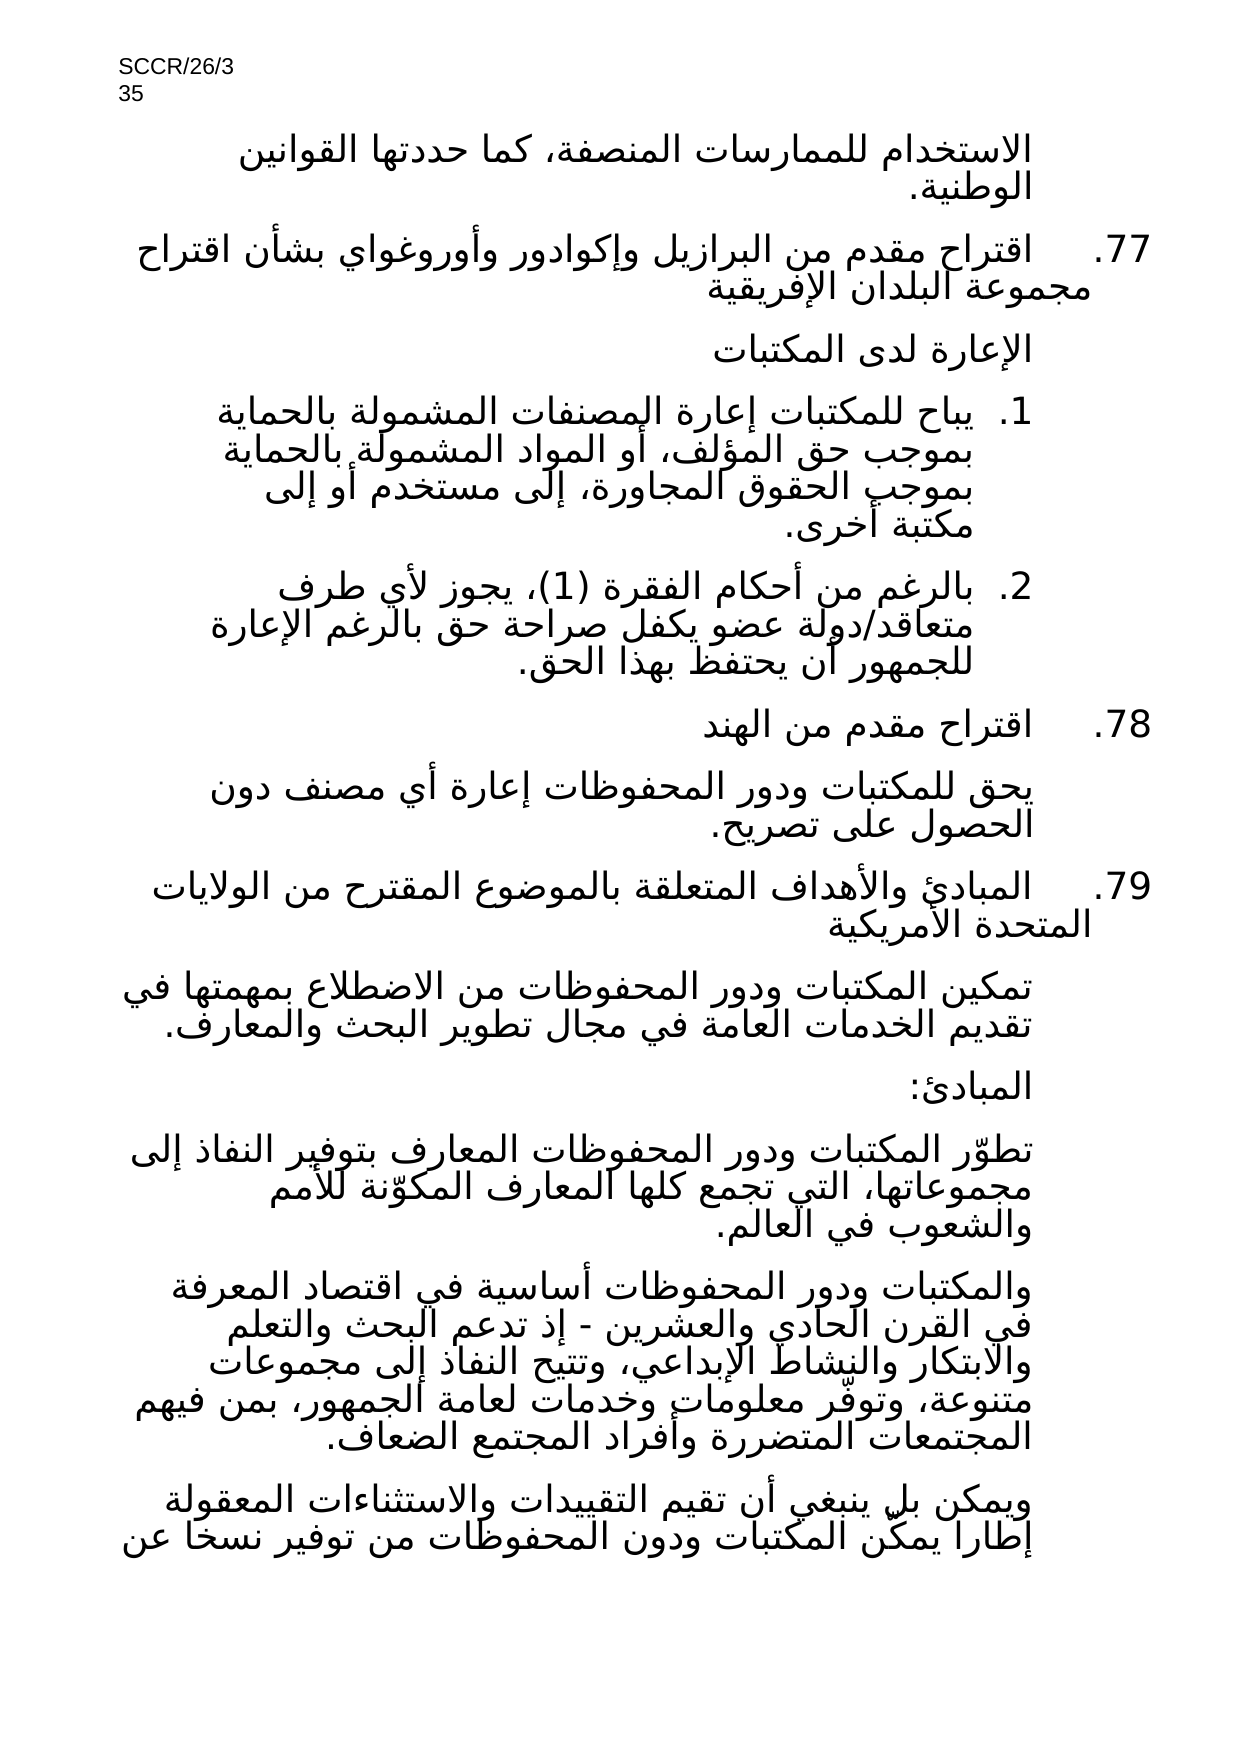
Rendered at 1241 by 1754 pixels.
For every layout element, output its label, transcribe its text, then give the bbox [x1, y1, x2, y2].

text اقتراح مقدم من البرازيل وإكوادور وأوروغواي بشأن اقتراح مجموعة البلدان الإفريقية [118, 232, 1092, 307]
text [118, 132, 1033, 207]
text الإعارة لدى المكتبات [118, 332, 1033, 370]
text المبادئ والأهداف المتعلقة بالموضوع المقترح من الولايات المتحدة الأمريكية [118, 870, 1092, 945]
text 2. بالرغم من أحكام الفقرة (1)، يجوز لأي طرف متعاقد/دولة عضو يكفل صراحة حق بالرغم الإعارة للجمهور أن يحتفظ بهذا الحق. [118, 570, 1033, 682]
text تمكين المكتبات ودور المحفوظات من الاضطلاع بمهمتها في تقديم الخدمات العامة في مجال تطوير البحث والمعارف. [118, 970, 1033, 1045]
text المبادئ: [118, 1070, 1092, 1107]
list يحق للمكتبات ودور المحفوظات إعارة أي مصنف دون الحصول على تصريح. [118, 770, 1035, 845]
text اقتراح مقدم من الهند [118, 707, 1092, 745]
text 1. يباح للمكتبات إعارة المصنفات المشمولة بالحماية بموجب حق المؤلف، أو المواد المشمولة بالحماية بموجب الحقوق المجاورة، إلى مستخدم أو إلى مكتبة أخرى. [118, 395, 1033, 545]
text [118, 1482, 1033, 1557]
text والمكتبات ودور المحفوظات أساسية في اقتصاد المعرفة في القرن الحادي والعشرين - إذ تدعم البحث والتعلم والابتكار والنشاط الإبداعي، وتتيح النفاذ إلى مجموعات متنوعة، وتوفّر معلومات وخدمات لعامة الجمهور، بمن فيهم المجتمعات المتضررة وأفراد المجتمع الضعاف. [118, 1270, 1033, 1457]
text تطوّر المكتبات ودور المحفوظات المعارف بتوفير النفاذ إلى مجموعاتها، التي تجمع كلها المعارف المكوّنة للأمم والشعوب في العالم. [118, 1132, 1033, 1245]
